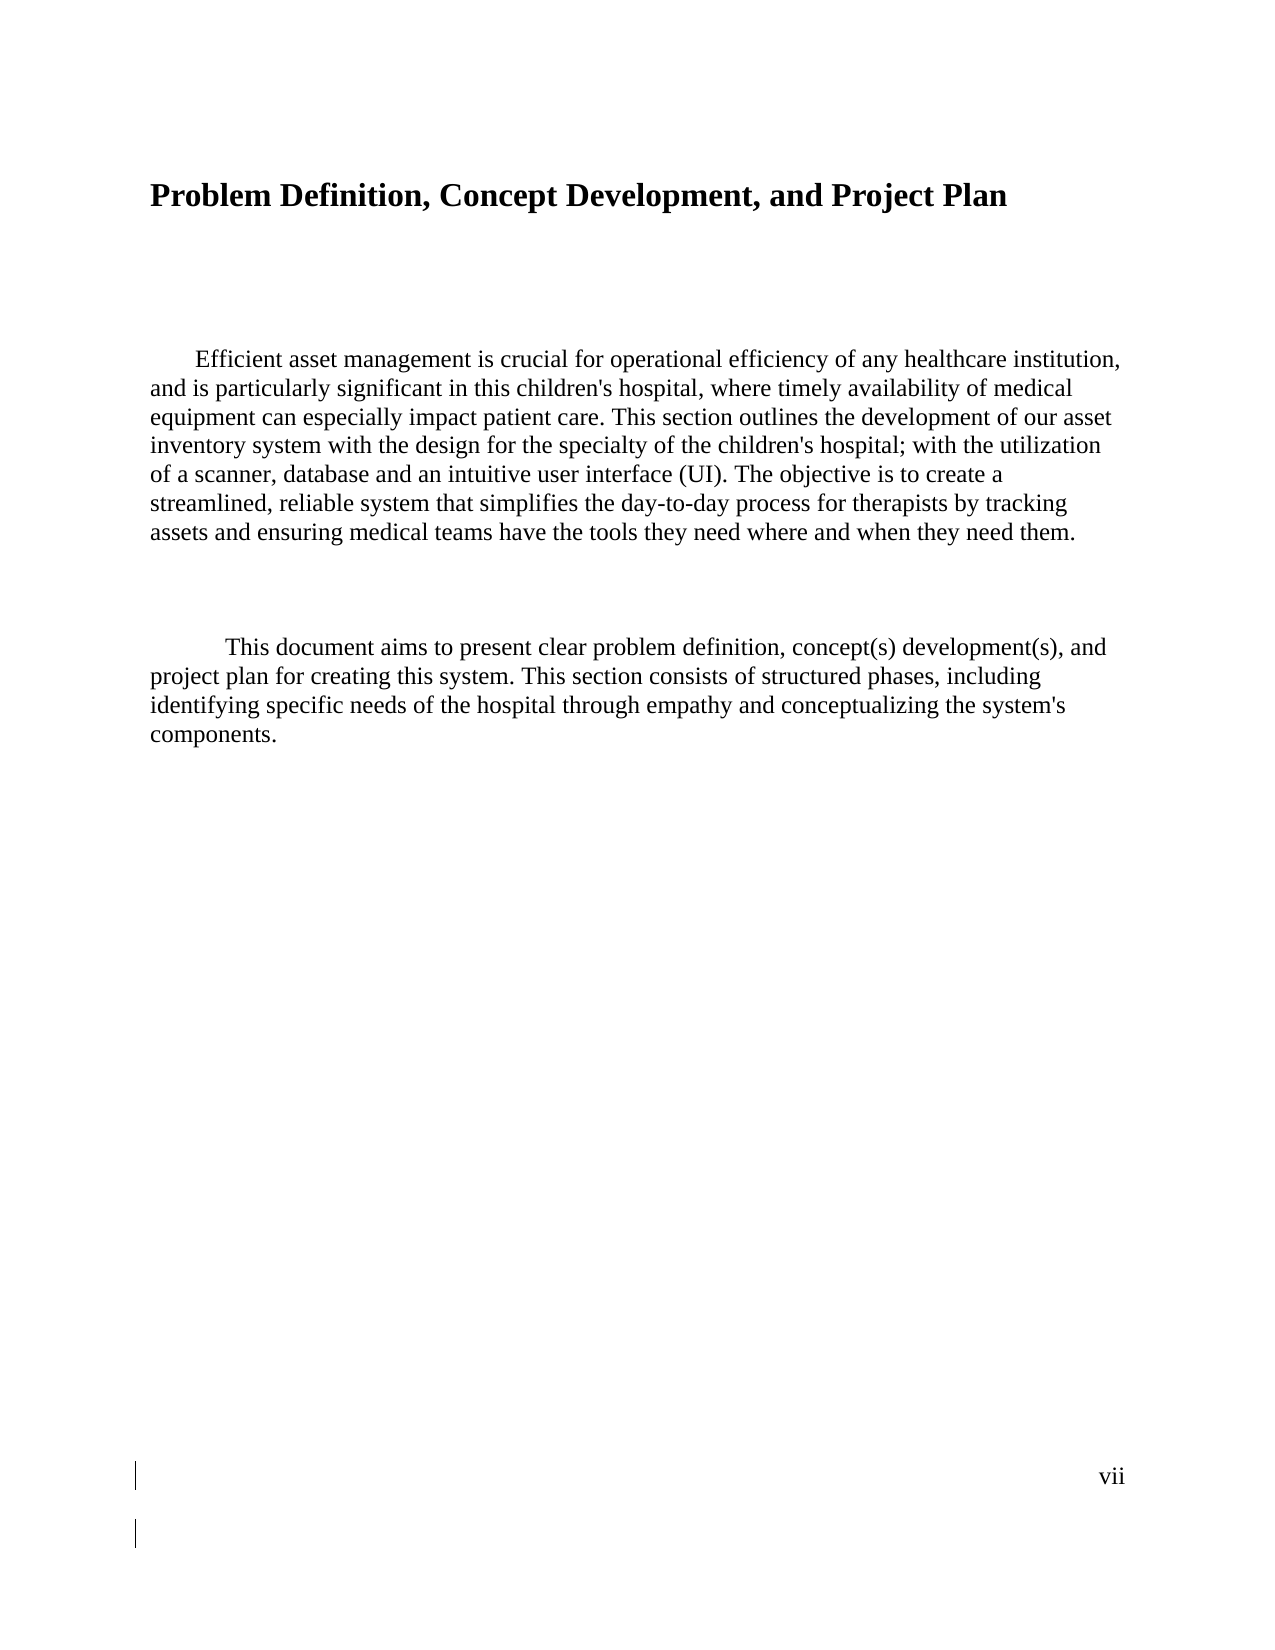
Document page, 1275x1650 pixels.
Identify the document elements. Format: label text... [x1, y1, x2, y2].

text Efficient asset management is crucial for operational efficiency of any healthcare institution, and is particularly significant in this children's hospital, where timely availability of medical equipment can especially impact patient care. This section outlines the development of our asset inventory system with the design for the specialty of the children's hospital; with the utilization of a scanner, database and an intuitive user interface (UI). The objective is to create a streamlined, reliable system that simplifies the day-to-day process for therapists by tracking assets and ensuring medical teams have the tools they need where and when they need them. [150, 344, 1125, 545]
subtitle Problem Definition, Concept Development, and Project Plan [150, 175, 1125, 252]
text This document aims to present clear problem definition, concept(s) development(s), and project plan for creating this system. This section consists of structured phases, including identifying specific needs of the hospital through empathy and conceptualizing the system's components. [150, 632, 1125, 747]
